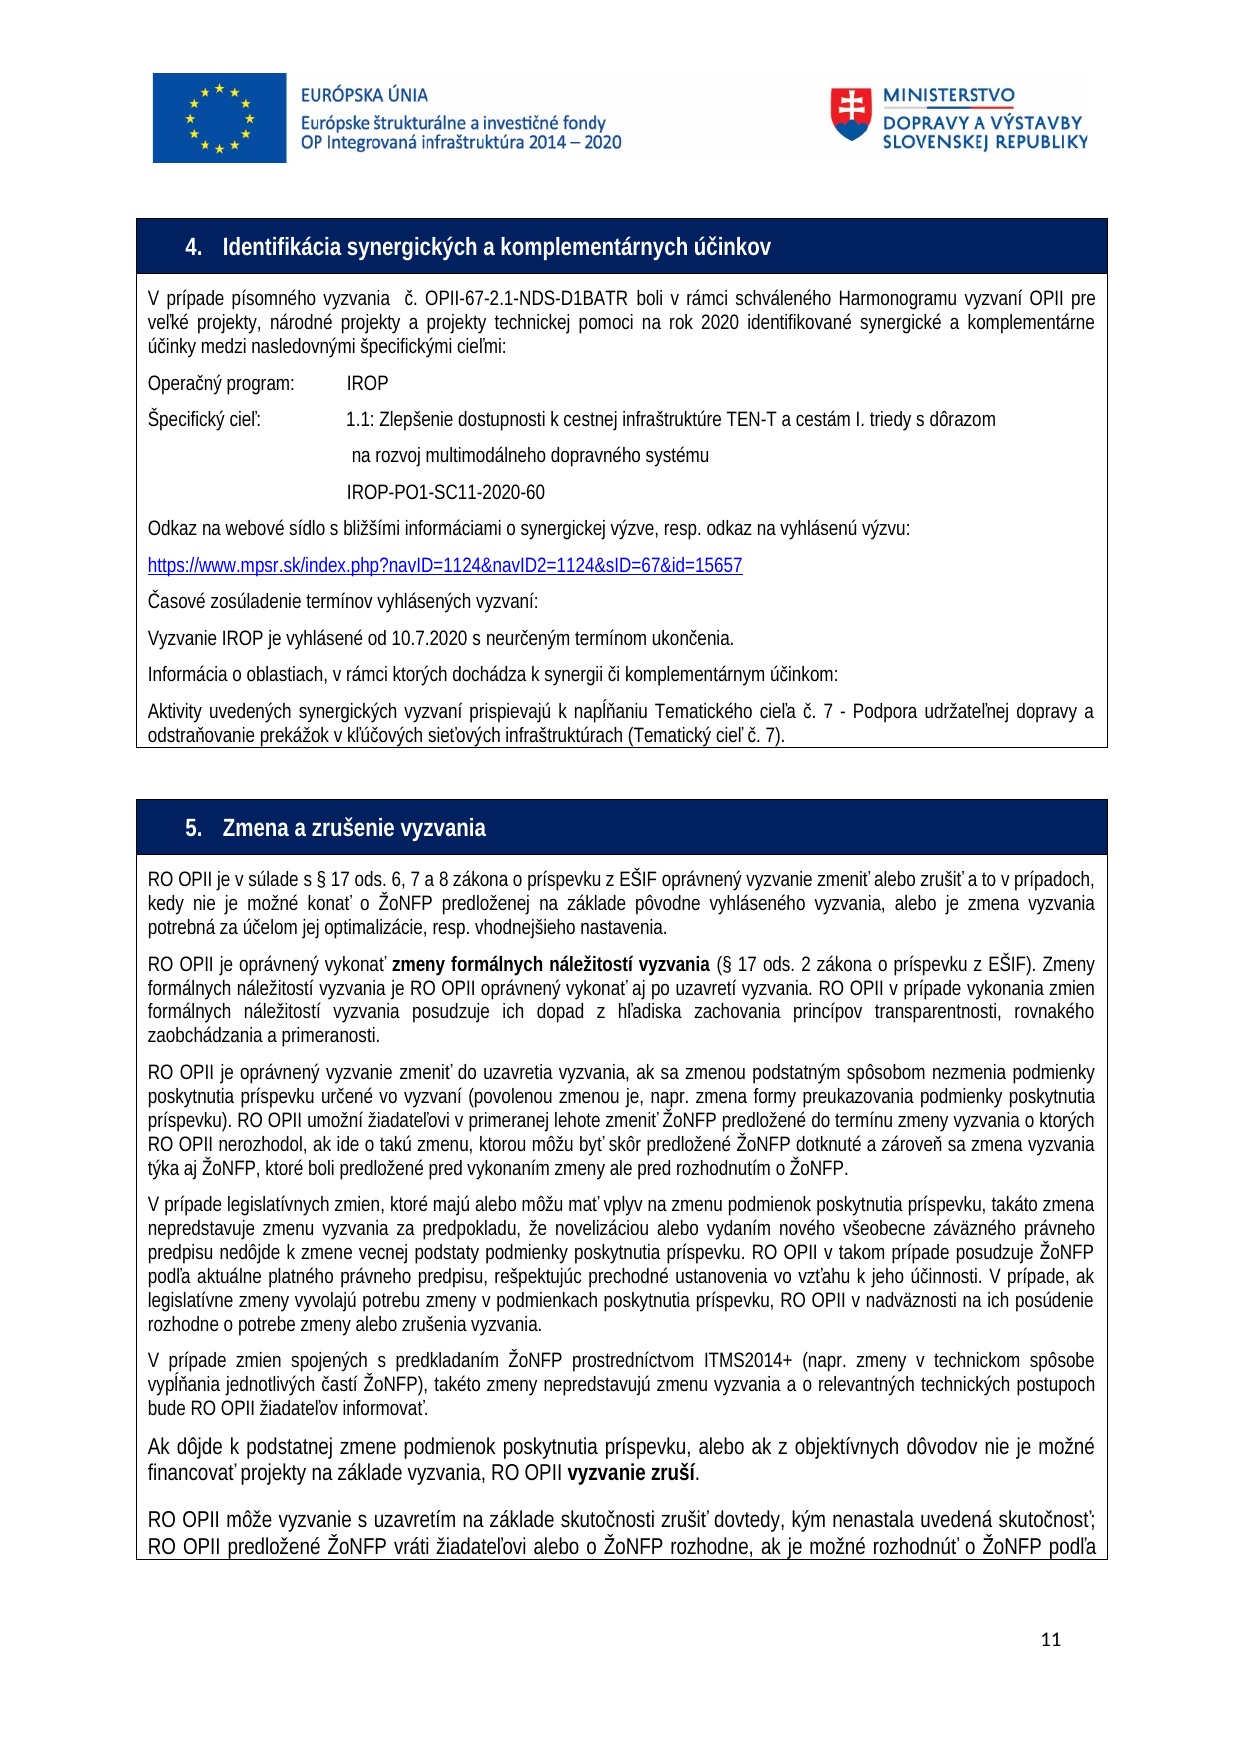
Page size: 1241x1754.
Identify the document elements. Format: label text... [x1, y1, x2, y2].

table_header Identifikácia synergických a komplementárnych účinkov [137, 219, 1107, 273]
table_cell V prípade písomného vyzvania č. OPII-67-2.1-NDS-D1BATR boli v rámci schváleného Harmonogramu vyzvaní OPII pre veľké projekty, národné projekty a projekty technickej pomoci na rok 2020 identifikované synergické a komplementárne účinky medzi nasledovnými špecifickými cieľmi: Operačný program: IROP Špecifický cieľ: 1.1: Zlepšenie dostupnosti k cestnej infraštruktúre TEN-T a cestám I. triedy s dôrazom na rozvoj multimodálneho dopravného systému IROP-PO1-SC11-2020-60 Odkaz na webové sídlo s bližšími informáciami o synergickej výzve, resp. odkaz na vyhlásenú výzvu: https://www.mpsr.sk/index.php?navID=1124&navID2=1124&sID=67&id=15657 Časové zosúladenie termínov vyhlásených vyzvaní: Vyzvanie IROP je vyhlásené od 10.7.2020 s neurčeným termínom ukončenia. Informácia o oblastiach, v rámci ktorých dochádza k synergii či komplementárnym účinkom: Aktivity uvedených synergických vyzvaní prispievajú k napĺňaniu Tematického cieľa č. 7 - Podpora udržateľnej dopravy a odstraňovanie prekážok v kľúčových sieťových infraštruktúrach (Tematický cieľ č. 7). [137, 274, 1107, 747]
table_header Zmena a zrušenie vyzvania [137, 800, 1107, 854]
picture [152, 73, 1088, 163]
